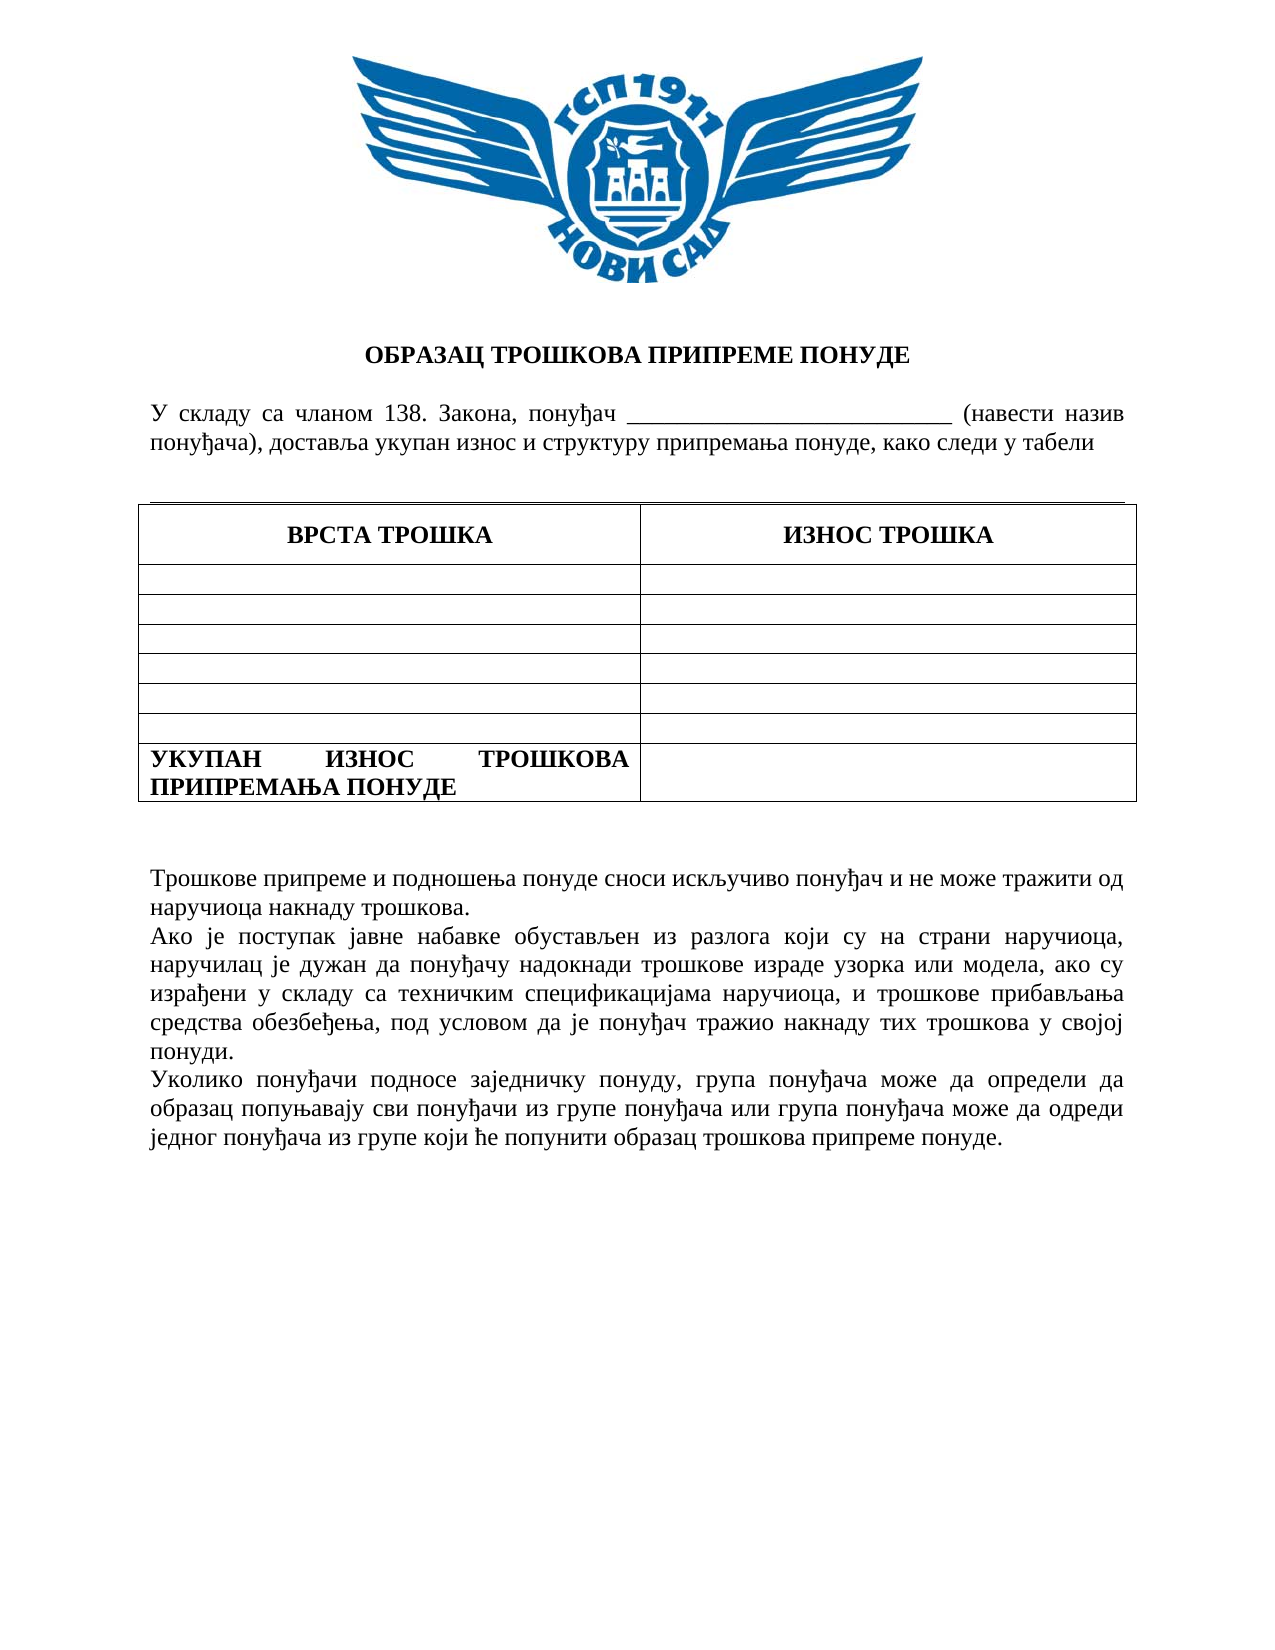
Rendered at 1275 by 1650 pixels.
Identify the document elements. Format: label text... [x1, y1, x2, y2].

table_cell [641, 595, 1136, 623]
table_cell [641, 654, 1136, 683]
table_cell [641, 565, 1136, 594]
table_cell [641, 714, 1136, 743]
table_cell [139, 714, 640, 743]
text ОБРАЗАЦ ТРОШКОВА ПРИПРЕМЕ ПОНУДЕ [150, 340, 1125, 369]
text Трошкове припреме и подношења понуде сноси искључиво понуђач и не може тражити од наручиоца накнаду трошкова. [150, 863, 1125, 921]
table_cell [641, 625, 1136, 653]
table_cell [641, 684, 1136, 713]
table_cell [139, 654, 640, 683]
table_cell [139, 595, 640, 623]
table_header ВРСТА ТРОШКА [139, 505, 640, 564]
text У складу са чланом 138. Закона, понуђач __________________________ (навести назив понуђача), доставља укупан износ и структуру припремања понуде, како следи у табели [150, 398, 1125, 455]
text Уколико понуђачи подносе заједничку понуду, група понуђача може да определи да образац попуњавају сви понуђачи из групе понуђача или група понуђача може да одреди једног понуђача из групе који ће попунити образац трошкова припреме понуде. [150, 1064, 1125, 1151]
table_cell [641, 744, 1136, 801]
table_cell [139, 684, 640, 713]
text Ако је поступак јавне набавке обустављен из разлога који су на страни наручиоца, наручилац је дужан да понуђачу надокнади трошкове израде узорка или модела, ако су израђени у складу са техничким спецификацијама наручиоца, и трошкове прибављања средства обезбеђења, под условом да је понуђач тражио накнаду тих трошкова у својој понуди. [150, 921, 1125, 1064]
table_cell УКУПАН ИЗНОС ТРОШКОВА ПРИПРЕМАЊА ПОНУДЕ [139, 744, 640, 801]
picture [352, 56, 923, 283]
table_cell [139, 565, 640, 594]
table_header ИЗНОС ТРОШКА [641, 505, 1136, 564]
table_cell [139, 625, 640, 653]
